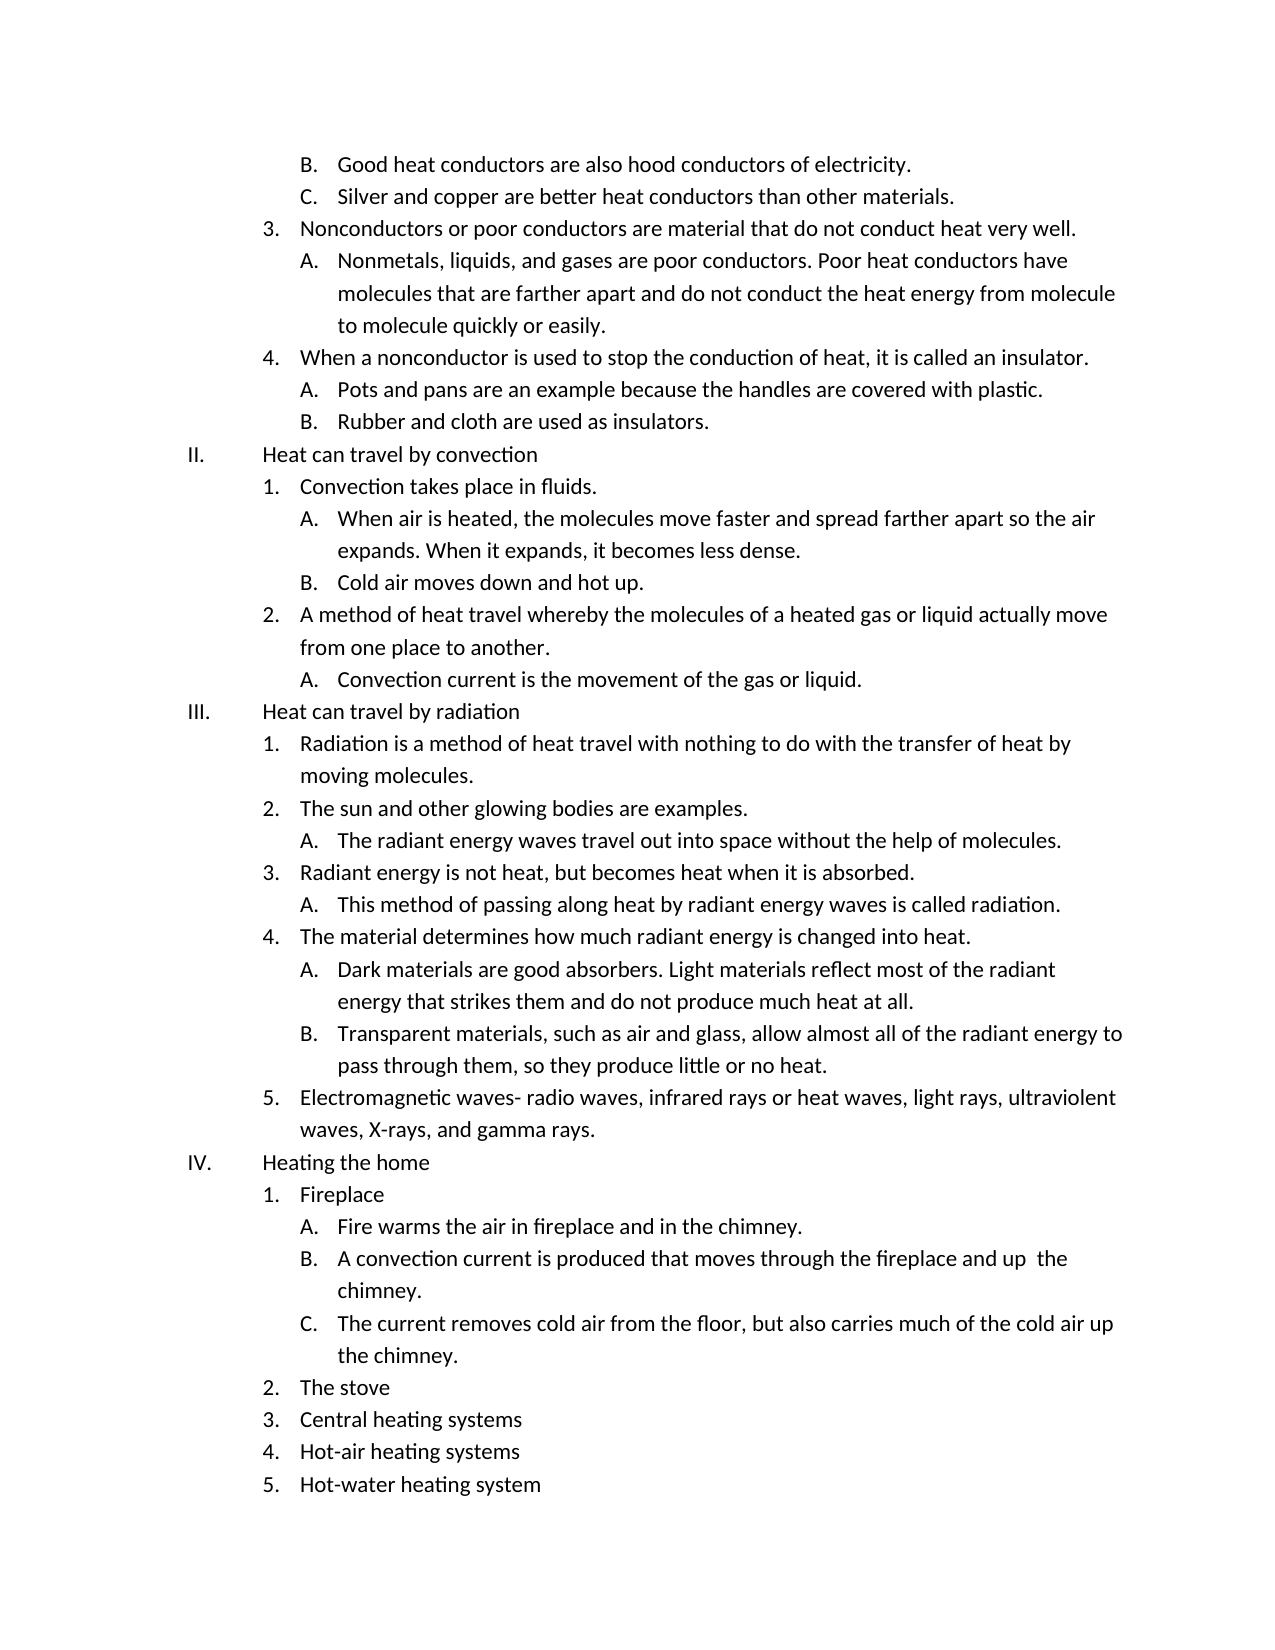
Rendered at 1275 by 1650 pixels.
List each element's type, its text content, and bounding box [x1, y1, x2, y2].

list When a nonconductor is used to stop the conduction of heat, it is called an insulator. [262, 343, 1125, 371]
list The current removes cold air from the floor, but also carries much of the cold air up the chimney. [300, 1309, 1125, 1369]
list When air is heated, the molecules move faster and spread farther apart so the air expands. When it expands, it becomes less dense. [300, 504, 1125, 564]
list Good heat conductors are also hood conductors of electricity. [300, 150, 1125, 178]
list Central heating systems [262, 1405, 1125, 1433]
list A convection current is produced that moves through the fireplace and up the chimney. [300, 1244, 1125, 1304]
list Electromagnetic waves- radio waves, infrared rays or heat waves, light rays, ultraviolent waves, X-rays, and gamma rays. [262, 1083, 1125, 1144]
list The radiant energy waves travel out into space without the help of molecules. [300, 826, 1125, 854]
list The material determines how much radiant energy is changed into heat. [262, 922, 1125, 951]
list Fireplace [262, 1180, 1125, 1208]
list Convection current is the movement of the gas or liquid. [300, 665, 1125, 693]
list Pots and pans are an example because the handles are covered with plastic. [300, 375, 1125, 403]
list Nonmetals, liquids, and gases are poor conductors. Poor heat conductors have molecules that are farther apart and do not conduct the heat energy from molecule to molecule quickly or easily. [300, 247, 1125, 339]
list Dark materials are good absorbers. Light materials reflect most of the radiant energy that strikes them and do not produce much heat at all. [300, 955, 1125, 1015]
list Silver and copper are better heat conductors than other materials. [300, 182, 1125, 210]
list Radiant energy is not heat, but becomes heat when it is absorbed. [262, 858, 1125, 886]
list Hot-air heating systems [262, 1437, 1125, 1466]
list Fire warms the air in fireplace and in the chimney. [300, 1212, 1125, 1240]
list Radiation is a method of heat travel with nothing to do with the transfer of heat by moving molecules. [262, 729, 1125, 789]
list Heat can travel by convection [187, 440, 1125, 468]
list Hot-water heating system [262, 1470, 1125, 1498]
list Cold air moves down and hot up. [300, 568, 1125, 596]
list Convection takes place in fluids. [262, 472, 1125, 500]
list The sun and other glowing bodies are examples. [262, 794, 1125, 822]
list This method of passing along heat by radiant energy waves is called radiation. [300, 890, 1125, 918]
list Heating the home [187, 1148, 1125, 1176]
list A method of heat travel whereby the molecules of a heated gas or liquid actually move from one place to another. [262, 601, 1125, 661]
list Rubber and cloth are used as insulators. [300, 407, 1125, 436]
list Heat can travel by radiation [187, 697, 1125, 725]
list Transparent materials, such as air and glass, allow almost all of the radiant energy to pass through them, so they produce little or no heat. [300, 1019, 1125, 1079]
list Nonconductors or poor conductors are material that do not conduct heat very well. [262, 214, 1125, 242]
list The stove [262, 1373, 1125, 1401]
